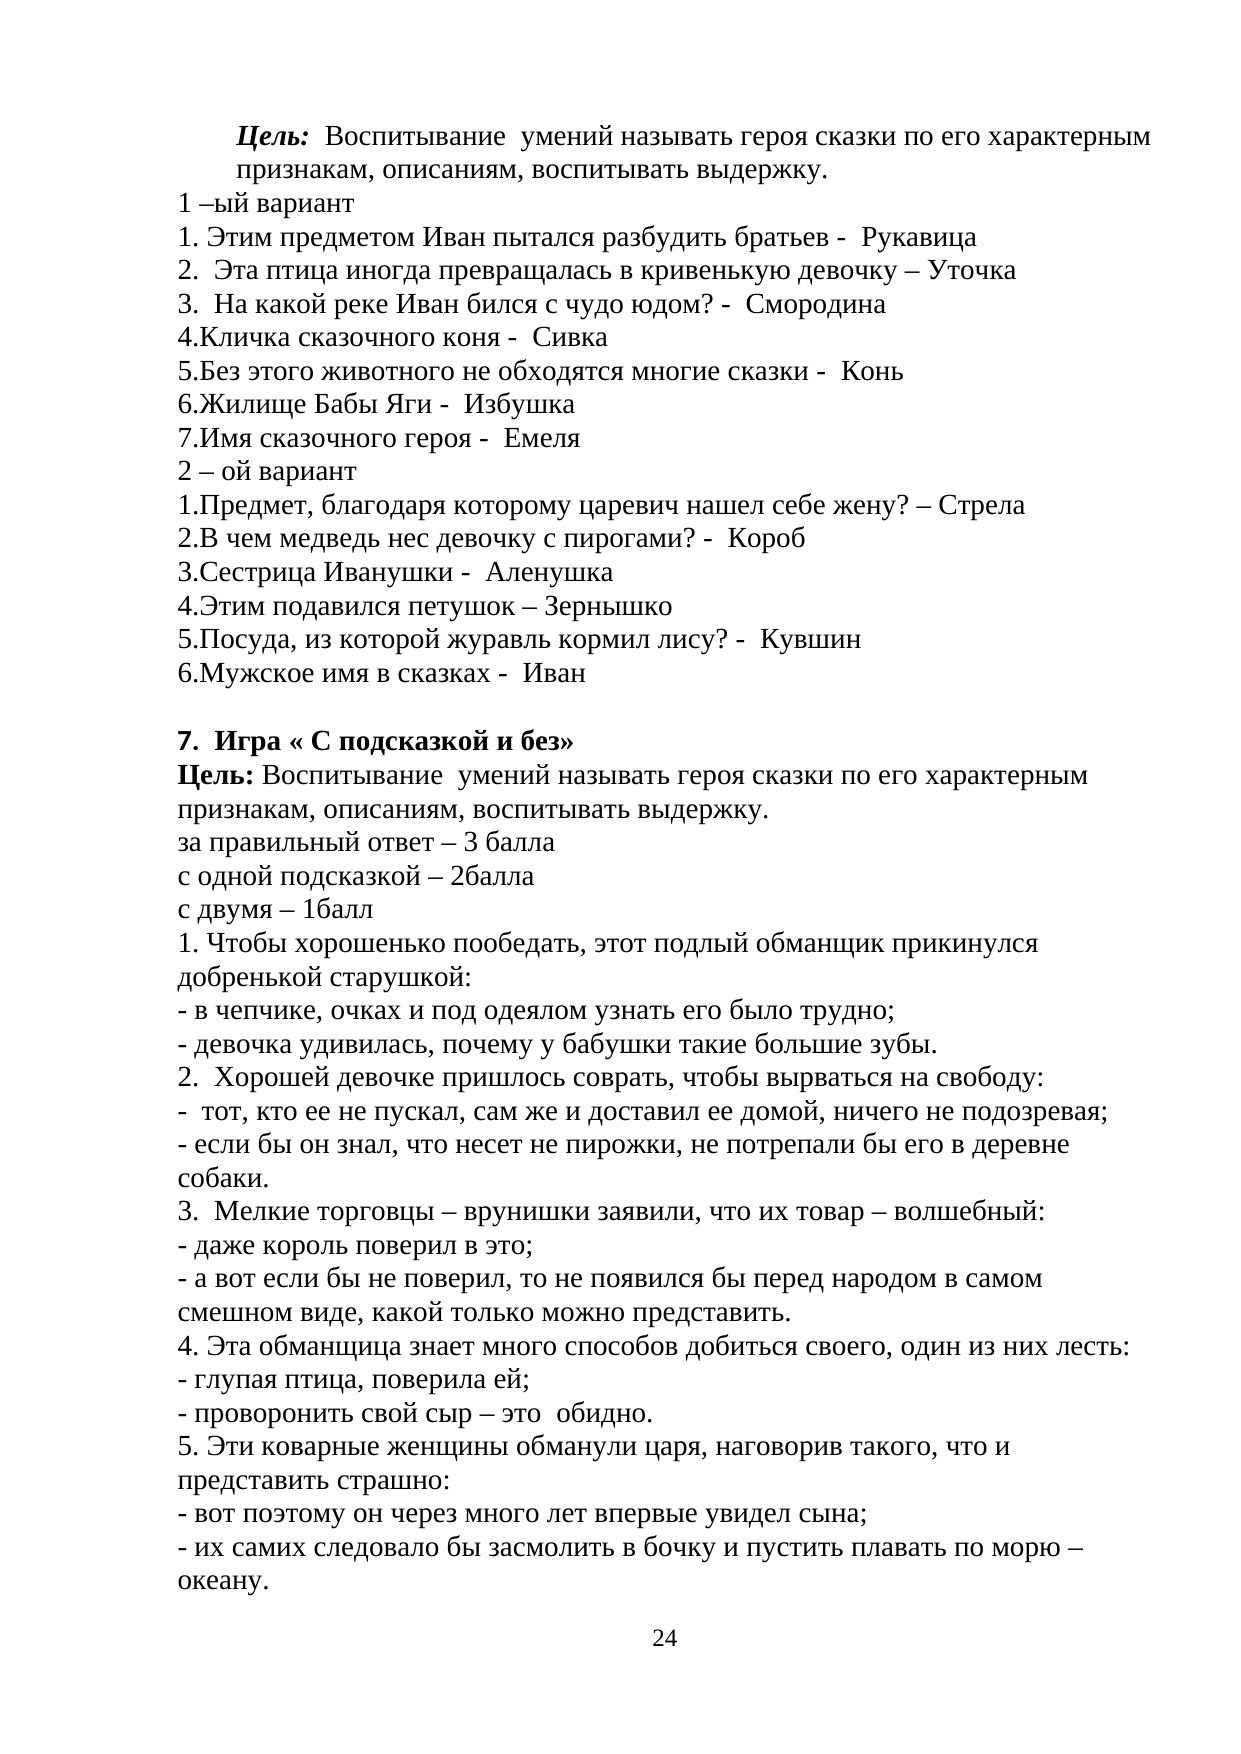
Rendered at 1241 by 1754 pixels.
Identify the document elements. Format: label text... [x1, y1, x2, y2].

text 1 –ый вариант [177, 185, 1152, 219]
list Игра « С подсказкой и без» [177, 722, 1152, 757]
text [177, 757, 1152, 1596]
text Цель: Воспитывание умений называть героя сказки по его характерным признакам, описаниям, воспитывать выдержку. [236, 118, 1152, 185]
text 1. Этим предметом Иван пытался разбудить братьев - Рукавица 2. Эта птица иногда превращалась в кривенькую девочку – Уточка 3. На какой реке Иван бился с чудо юдом? - Смородина 4.Кличка сказочного коня - Сивка 5.Без этого животного не обходятся многие сказки - Конь 6.Жилище Бабы Яги - Избушка 7.Имя сказочного героя - Емеля 2 – ой вариант 1.Предмет, благодаря которому царевич нашел себе жену? – Стрела 2.В чем медведь нес девочку с пирогами? - Короб 3.Сестрица Иванушки - Аленушка 4.Этим подавился петушок – Зернышко 5.Посуда, из которой журавль кормил лису? - Кувшин 6.Мужское имя в сказках - Иван [177, 219, 1152, 688]
